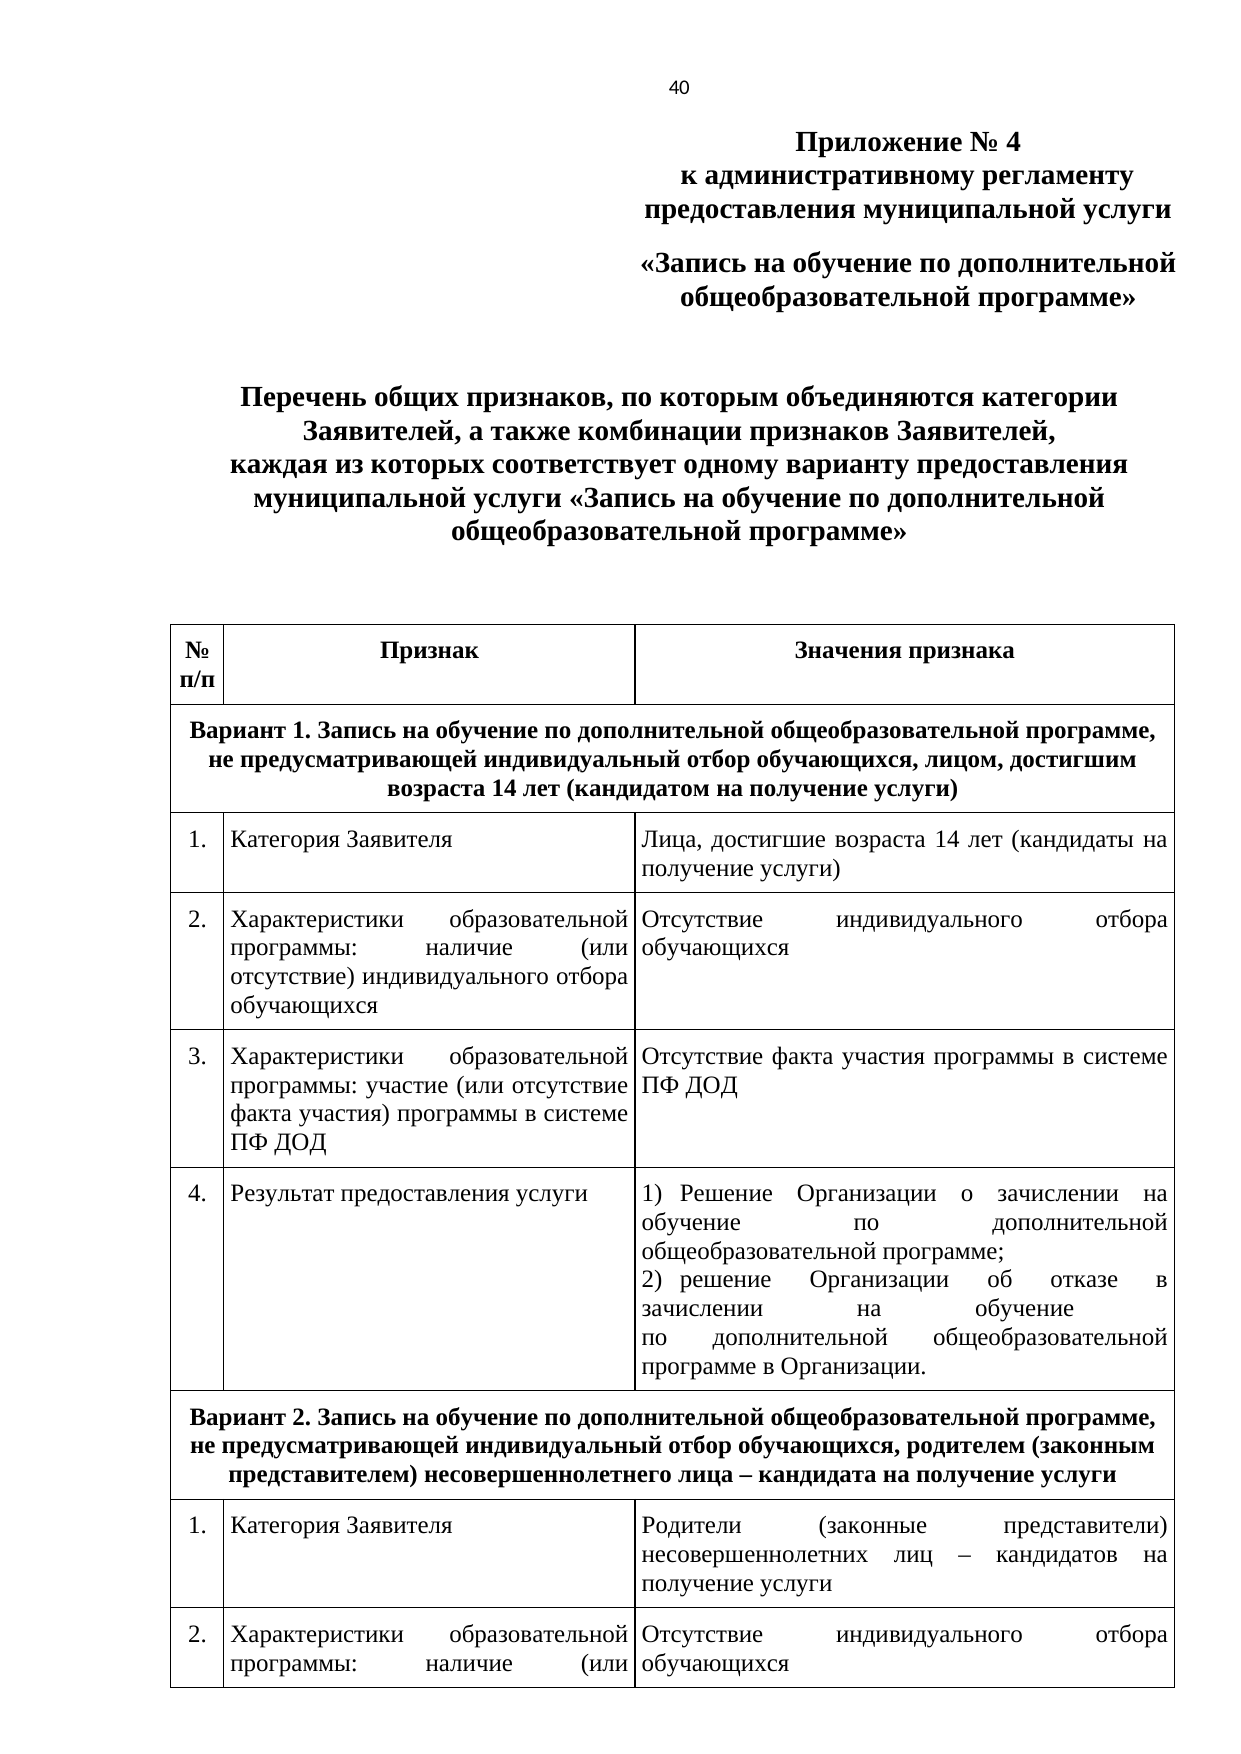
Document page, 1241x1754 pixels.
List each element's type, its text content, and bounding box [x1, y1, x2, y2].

table_cell Результат предоставления услуги [224, 1168, 634, 1390]
table_cell Вариант 2. Запись на обучение по дополнительной общеобразовательной программе, не предусматривающей индивидуальный отбор обучающихся, родителем (законным представителем) несовершеннолетнего лица – кандидата на получение услуги [171, 1391, 1174, 1499]
table_cell 2. [171, 1608, 223, 1687]
table_cell Отсутствие индивидуального отбора обучающихся [636, 893, 1174, 1029]
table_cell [636, 1608, 1174, 1687]
text Приложение № 4 [635, 124, 1181, 157]
table_cell Характеристики образовательной программы: наличие (или отсутствие) индивидуального отбора обучающихся [224, 893, 634, 1029]
table_cell 4. [171, 1168, 223, 1390]
text к административному регламенту предоставления муниципальной услуги [633, 157, 1181, 224]
table_cell Характеристики образовательной программы: участие (или отсутствие факта участия) программы в системе ПФ ДОД [224, 1030, 634, 1167]
table_cell Лица, достигшие возраста 14 лет (кандидаты на получение услуги) [636, 813, 1174, 892]
table_cell Родители (законные представители) несовершеннолетних лиц – кандидатов на получение услуги [636, 1500, 1174, 1607]
table_cell Решение Организации о зачислении на обучение по дополнительной общеобразовательной программе; решение Организации об отказе в зачислении на обучение по дополнительной общеобразовательной программе в Организации. [636, 1168, 1174, 1390]
table_cell 3. [171, 1030, 223, 1167]
table_cell Вариант 1. Запись на обучение по дополнительной общеобразовательной программе, не предусматривающей индивидуальный отбор обучающихся, лицом, достигшим возраста 14 лет (кандидатом на получение услуги) [171, 705, 1174, 812]
table_header Значения признака [636, 625, 1174, 704]
table_header Признак [224, 625, 634, 704]
table_cell 2. [171, 893, 223, 1029]
list «Запись на обучение по дополнительной общеобразовательной программе» [635, 245, 1181, 312]
text Перечень общих признаков, по которым объединяются категории Заявителей, а также комбинации признаков Заявителей, [177, 379, 1181, 446]
table_cell 1. [171, 1500, 223, 1607]
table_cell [224, 1608, 634, 1687]
table_cell 1. [171, 813, 223, 892]
text каждая из которых соответствует одному варианту предоставления муниципальной услуги «Запись на обучение по дополнительной общеобразовательной программе» [177, 446, 1181, 547]
table_cell Категория Заявителя [224, 1500, 634, 1607]
table_header № п/п [171, 625, 223, 704]
table_cell Отсутствие факта участия программы в системе ПФ ДОД [636, 1030, 1174, 1167]
table_cell Категория Заявителя [224, 813, 634, 892]
